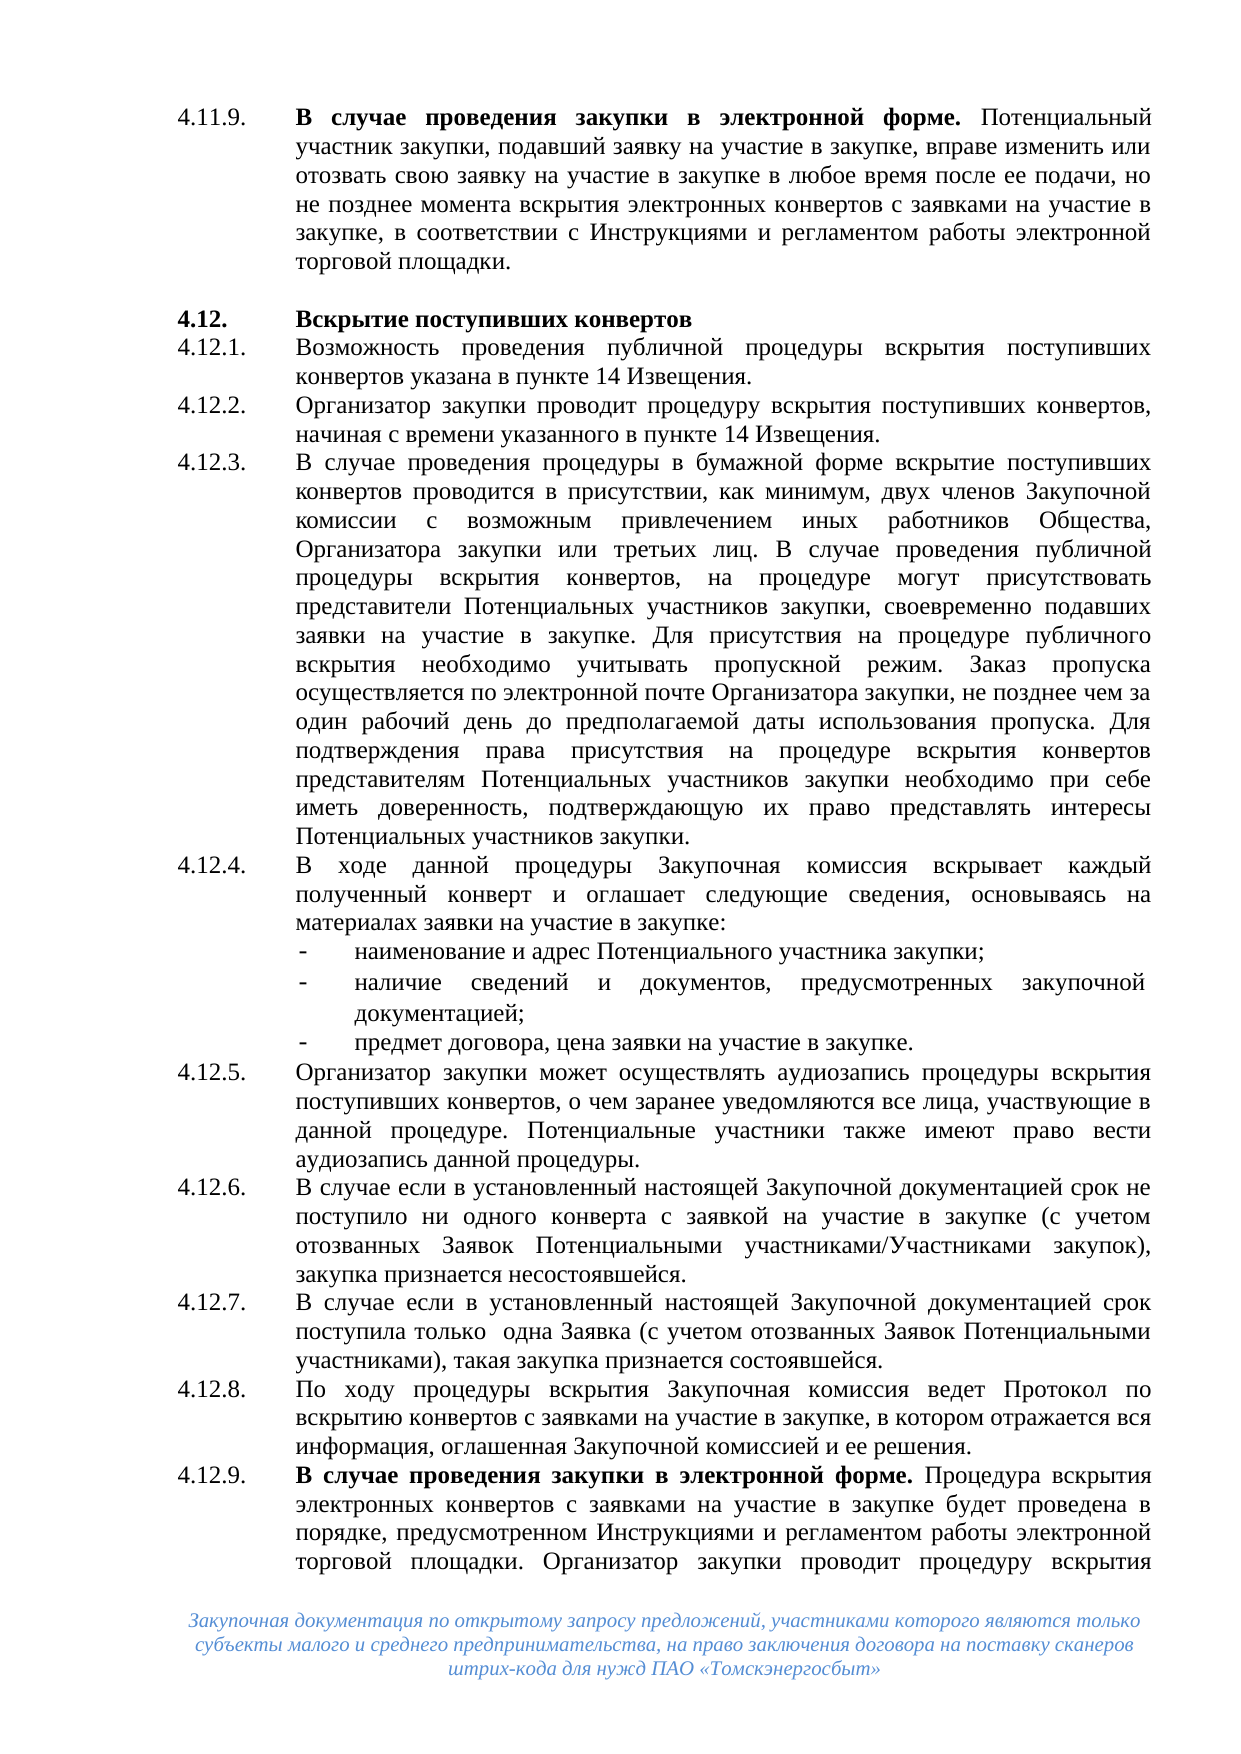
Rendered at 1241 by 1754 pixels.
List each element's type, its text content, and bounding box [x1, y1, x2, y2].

list наименование и адрес Потенциального участника закупки; [295, 936, 1146, 967]
list Возможность проведения публичной процедуры вскрытия поступивших конвертов указана в пункте 14 Извещения. [177, 332, 1152, 390]
list Организатор закупки может осуществлять аудиозапись процедуры вскрытия поступивших конвертов, о чем заранее уведомляются все лица, участвующие в данной процедуре. Потенциальные участники также имеют право вести аудиозапись данной процедуры. [177, 1057, 1152, 1172]
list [177, 1460, 1152, 1575]
list Вскрытие поступивших конвертов [177, 304, 1152, 332]
list наличие сведений и документов, предусмотренных закупочной документацией; [295, 967, 1146, 1027]
list Организатор закупки проводит процедуру вскрытия поступивших конвертов, начиная с времени указанного в пункте 14 Извещения. [177, 390, 1152, 447]
list В случае если в установленный настоящей Закупочной документацией срок не поступило ни одного конверта с заявкой на участие в закупке (с учетом отозванных Заявок Потенциальными участниками/Участниками закупок), закупка признается несостоявшейся. [177, 1172, 1152, 1287]
list В случае если в установленный настоящей Закупочной документацией срок поступила только одна Заявка (с учетом отозванных Заявок Потенциальными участниками), такая закупка признается состоявшейся. [177, 1287, 1152, 1374]
list В случае проведения процедуры в бумажной форме вскрытие поступивших конвертов проводится в присутствии, как минимум, двух членов Закупочной комиссии с возможным привлечением иных работников Общества, Организатора закупки или третьих лиц. В случае проведения публичной процедуры вскрытия конвертов, на процедуре могут присутствовать представители Потенциальных участников закупки, своевременно подавших заявки на участие в закупке. Для присутствия на процедуре публичного вскрытия необходимо учитывать пропускной режим. Заказ пропуска осуществляется по электронной почте Организатора закупки, не позднее чем за один рабочий день до предполагаемой даты использования пропуска. Для подтверждения права присутствия на процедуре вскрытия конвертов представителям Потенциальных участников закупки необходимо при себе иметь доверенность, подтверждающую их право представлять интересы Потенциальных участников закупки. [177, 447, 1152, 850]
list В случае проведения закупки в электронной форме. Потенциальный участник закупки, подавший заявку на участие в закупке, вправе изменить или отозвать свою заявку на участие в закупке в любое время после ее подачи, но не позднее момента вскрытия электронных конвертов с заявками на участие в закупке, в соответствии с Инструкциями и регламентом работы электронной торговой площадки. [177, 102, 1152, 275]
list предмет договора, цена заявки на участие в закупке. [295, 1027, 1146, 1057]
list По ходу процедуры вскрытия Закупочная комиссия ведет Протокол по вскрытию конвертов с заявками на участие в закупке, в котором отражается вся информация, оглашенная Закупочной комиссией и ее решения. [177, 1374, 1152, 1460]
list В ходе данной процедуры Закупочная комиссия вскрывает каждый полученный конверт и оглашает следующие сведения, основываясь на материалах заявки на участие в закупке: [177, 850, 1152, 936]
